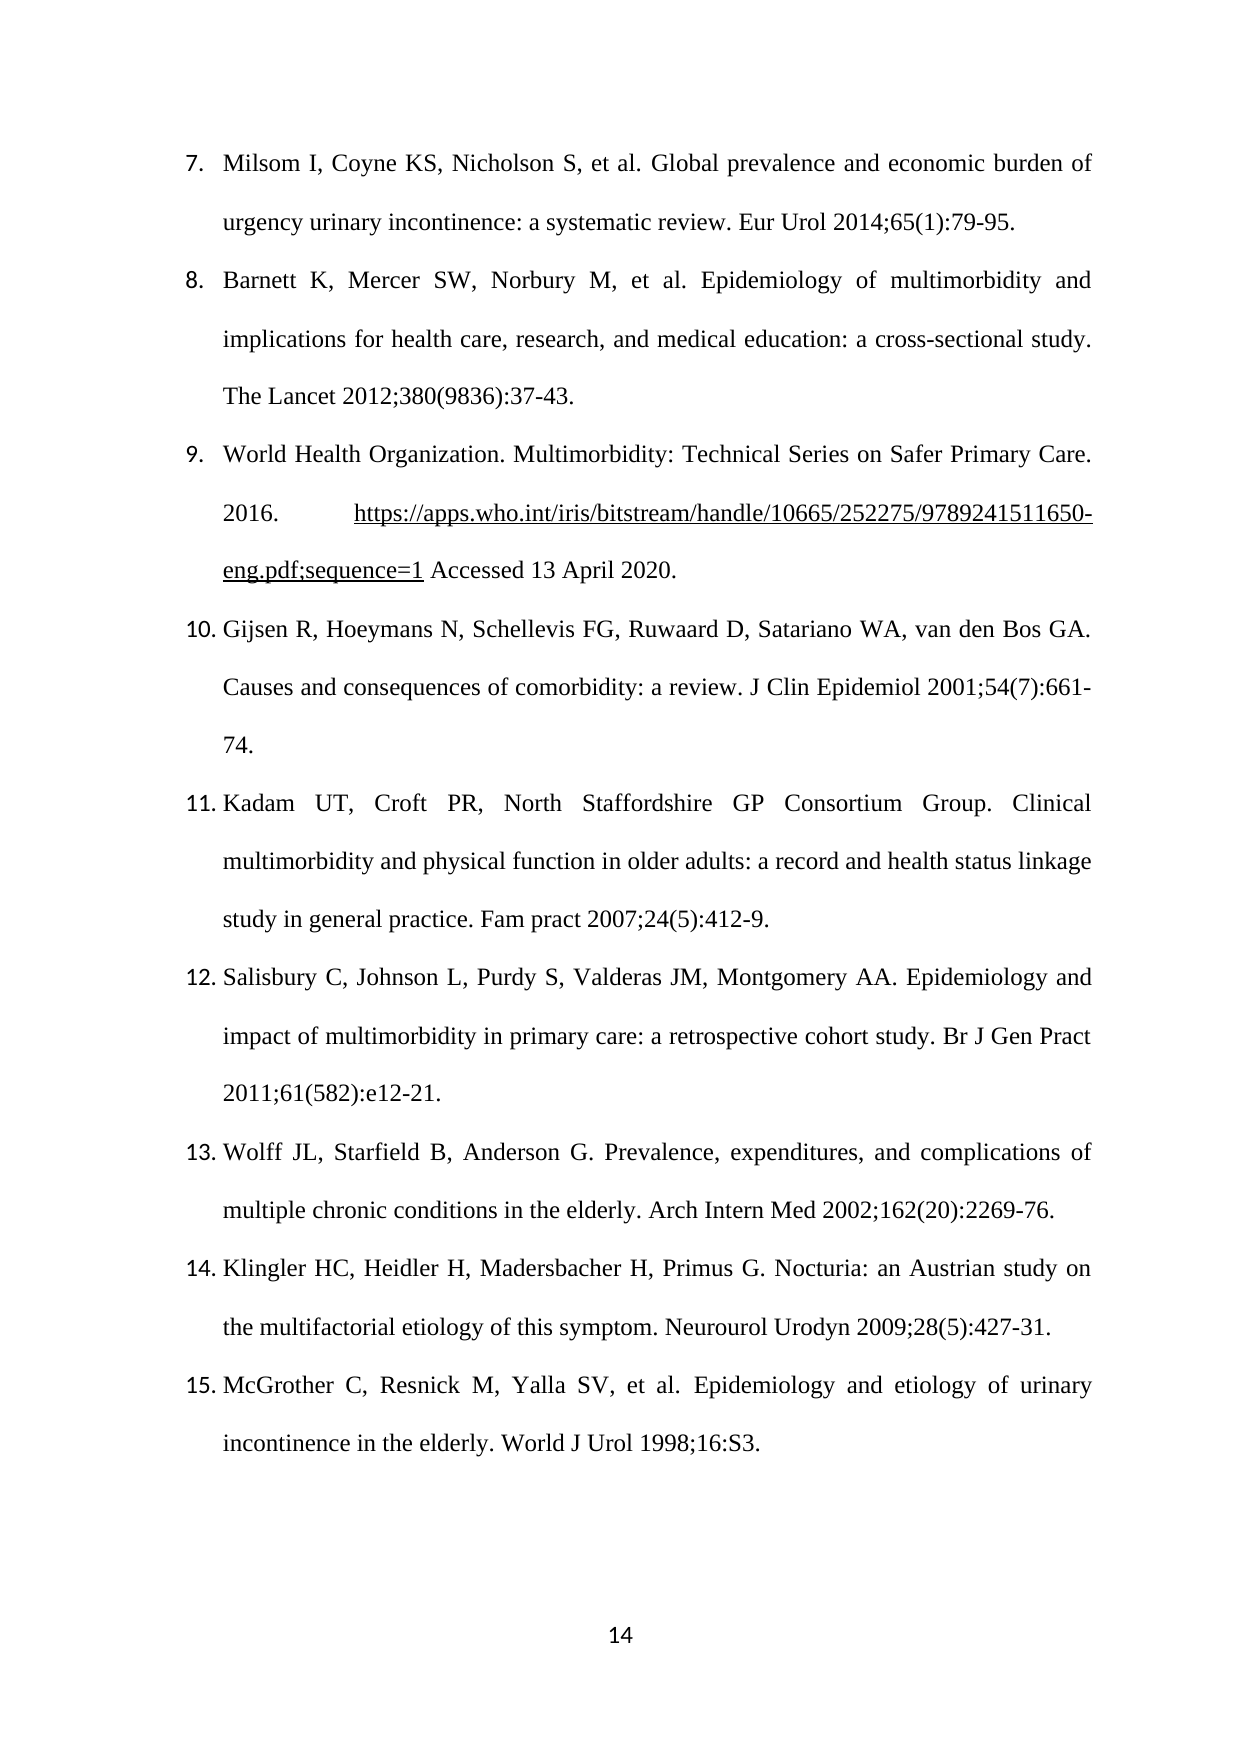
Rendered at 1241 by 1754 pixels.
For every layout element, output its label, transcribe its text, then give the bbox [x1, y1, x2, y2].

list Klingler HC, Heidler H, Madersbacher H, Primus G. Nocturia: an Austrian study on the multifactorial etiology of this symptom. Neurourol Urodyn 2009;28(5):427-31. [185, 1252, 1093, 1341]
list Barnett K, Mercer SW, Norbury M, et al. Epidemiology of multimorbidity and implications for health care, research, and medical education: a cross-sectional study. The Lancet 2012;380(9836):37-43. [185, 264, 1093, 410]
list Salisbury C, Johnson L, Purdy S, Valderas JM, Montgomery AA. Epidemiology and impact of multimorbidity in primary care: a retrospective cohort study. Br J Gen Pract 2011;61(582):e12-21. [185, 961, 1093, 1107]
list Kadam UT, Croft PR, North Staffordshire GP Consortium Group. Clinical multimorbidity and physical function in older adults: a record and health status linkage study in general practice. Fam pract 2007;24(5):412-9. [185, 787, 1093, 933]
list Wolff JL, Starfield B, Anderson G. Prevalence, expenditures, and complications of multiple chronic conditions in the elderly. Arch Intern Med 2002;162(20):2269-76. [185, 1136, 1093, 1224]
list Gijsen R, Hoeymans N, Schellevis FG, Ruwaard D, Satariano WA, van den Bos GA. Causes and consequences of comorbidity: a review. J Clin Epidemiol 2001;54(7):661-74. [185, 613, 1093, 758]
list Milsom I, Coyne KS, Nicholson S, et al. Global prevalence and economic burden of urgency urinary incontinence: a systematic review. Eur Urol 2014;65(1):79-95. [185, 148, 1093, 236]
list World Health Organization. Multimorbidity: Technical Series on Safer Primary Care. 2016. https://apps.who.int/iris/bitstream/handle/10665/252275/9789241511650-eng.pdf;sequence=1 Accessed 13 April 2020. [185, 439, 1093, 584]
list McGrother C, Resnick M, Yalla SV, et al. Epidemiology and etiology of urinary incontinence in the elderly. World J Urol 1998;16:S3. [185, 1369, 1093, 1457]
